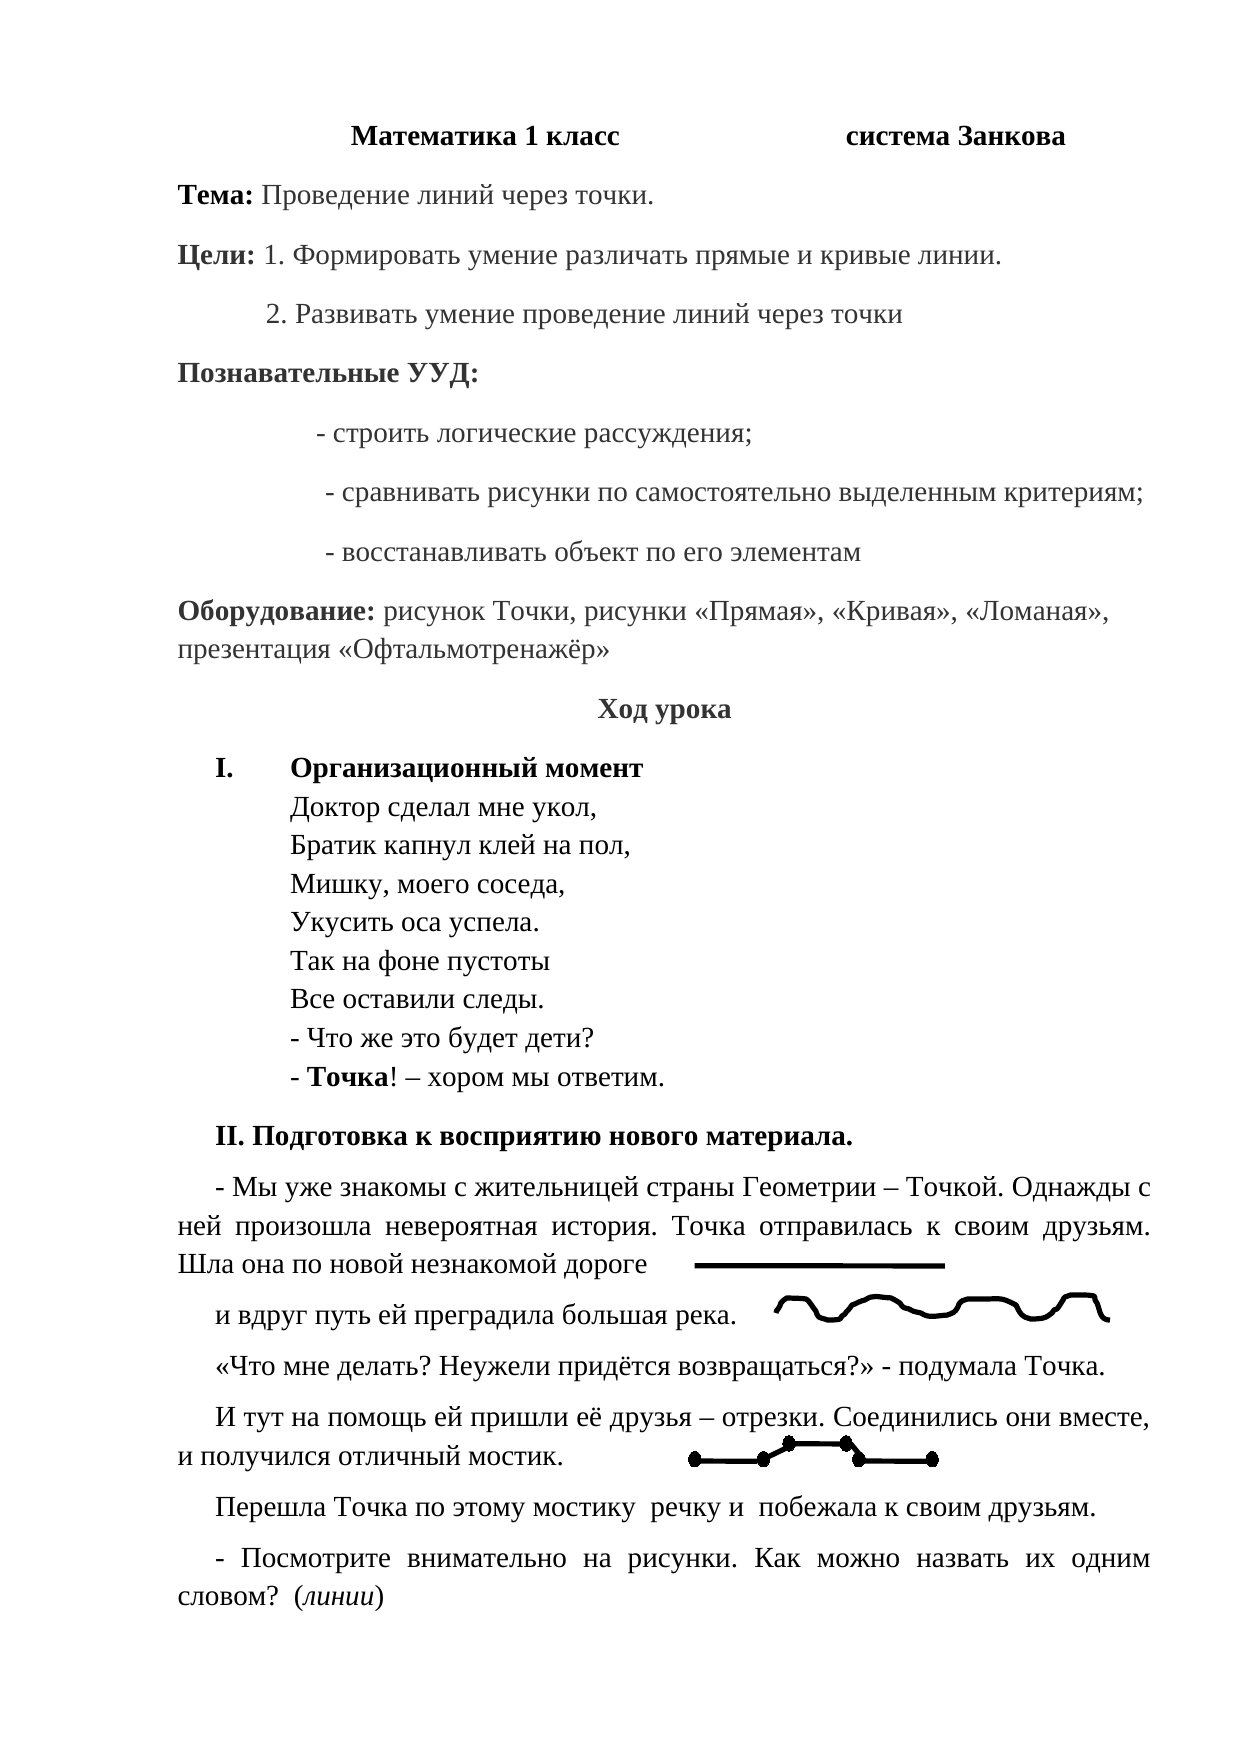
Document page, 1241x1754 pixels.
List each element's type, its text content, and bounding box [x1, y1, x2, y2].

list Все оставили следы. [290, 982, 1152, 1015]
text 2. Развивать умение проведение линий через точки [177, 296, 1152, 330]
list Укусить оса успела. [290, 904, 1152, 938]
list Доктор сделал мне укол, [290, 789, 1152, 822]
text Перешла Точка по этому мостику речку и побежала к своим друзьям. [177, 1489, 1152, 1522]
text Оборудование: рисунок Точки, рисунки «Прямая», «Кривая», «Ломаная», презентация «Офтальмотренажёр» [177, 593, 1152, 665]
text Ход урока [177, 691, 1152, 724]
text - Посмотрите внимательно на рисунки. Как можно назвать их одним словом? (линии) [177, 1540, 1152, 1612]
list Так на фоне пустоты [290, 943, 1152, 977]
text и вдруг путь ей преградила большая река. [177, 1297, 1152, 1331]
text Познавательные УУД: [177, 356, 1152, 389]
text И тут на помощь ей пришли её друзья – отрезки. Соединились они вместе, и получился отличный мостик. [177, 1399, 1152, 1471]
text - восстанавливать объект по его элементам [177, 534, 1152, 567]
list - Что же это будет дети? [290, 1020, 1152, 1054]
text «Что мне делать? Неужели придётся возвращаться?» - подумала Точка. [177, 1348, 1152, 1382]
list Мишку, моего соседа, [290, 866, 1152, 899]
list Братик капнул клей на пол, [290, 827, 1152, 861]
text - строить логические рассуждения; [177, 415, 1152, 448]
list - Точка! – хором мы ответим. [290, 1059, 1152, 1092]
text II. Подготовка к восприятию нового материала. [177, 1118, 1152, 1152]
text Цели: 1. Формировать умение различать прямые и кривые линии. [177, 237, 1152, 270]
text Математика 1 класс система Занкова [177, 118, 1152, 152]
text Тема: Проведение линий через точки. [177, 177, 1152, 211]
text - сравнивать рисунки по самостоятельно выделенным критериям; [177, 474, 1152, 508]
text - Мы уже знакомы с жительницей страны Геометрии – Точкой. Однажды с ней произошла невероятная история. Точка отправилась к своим друзьям. Шла она по новой незнакомой дороге [177, 1169, 1152, 1280]
list Организационный момент [215, 750, 1152, 784]
